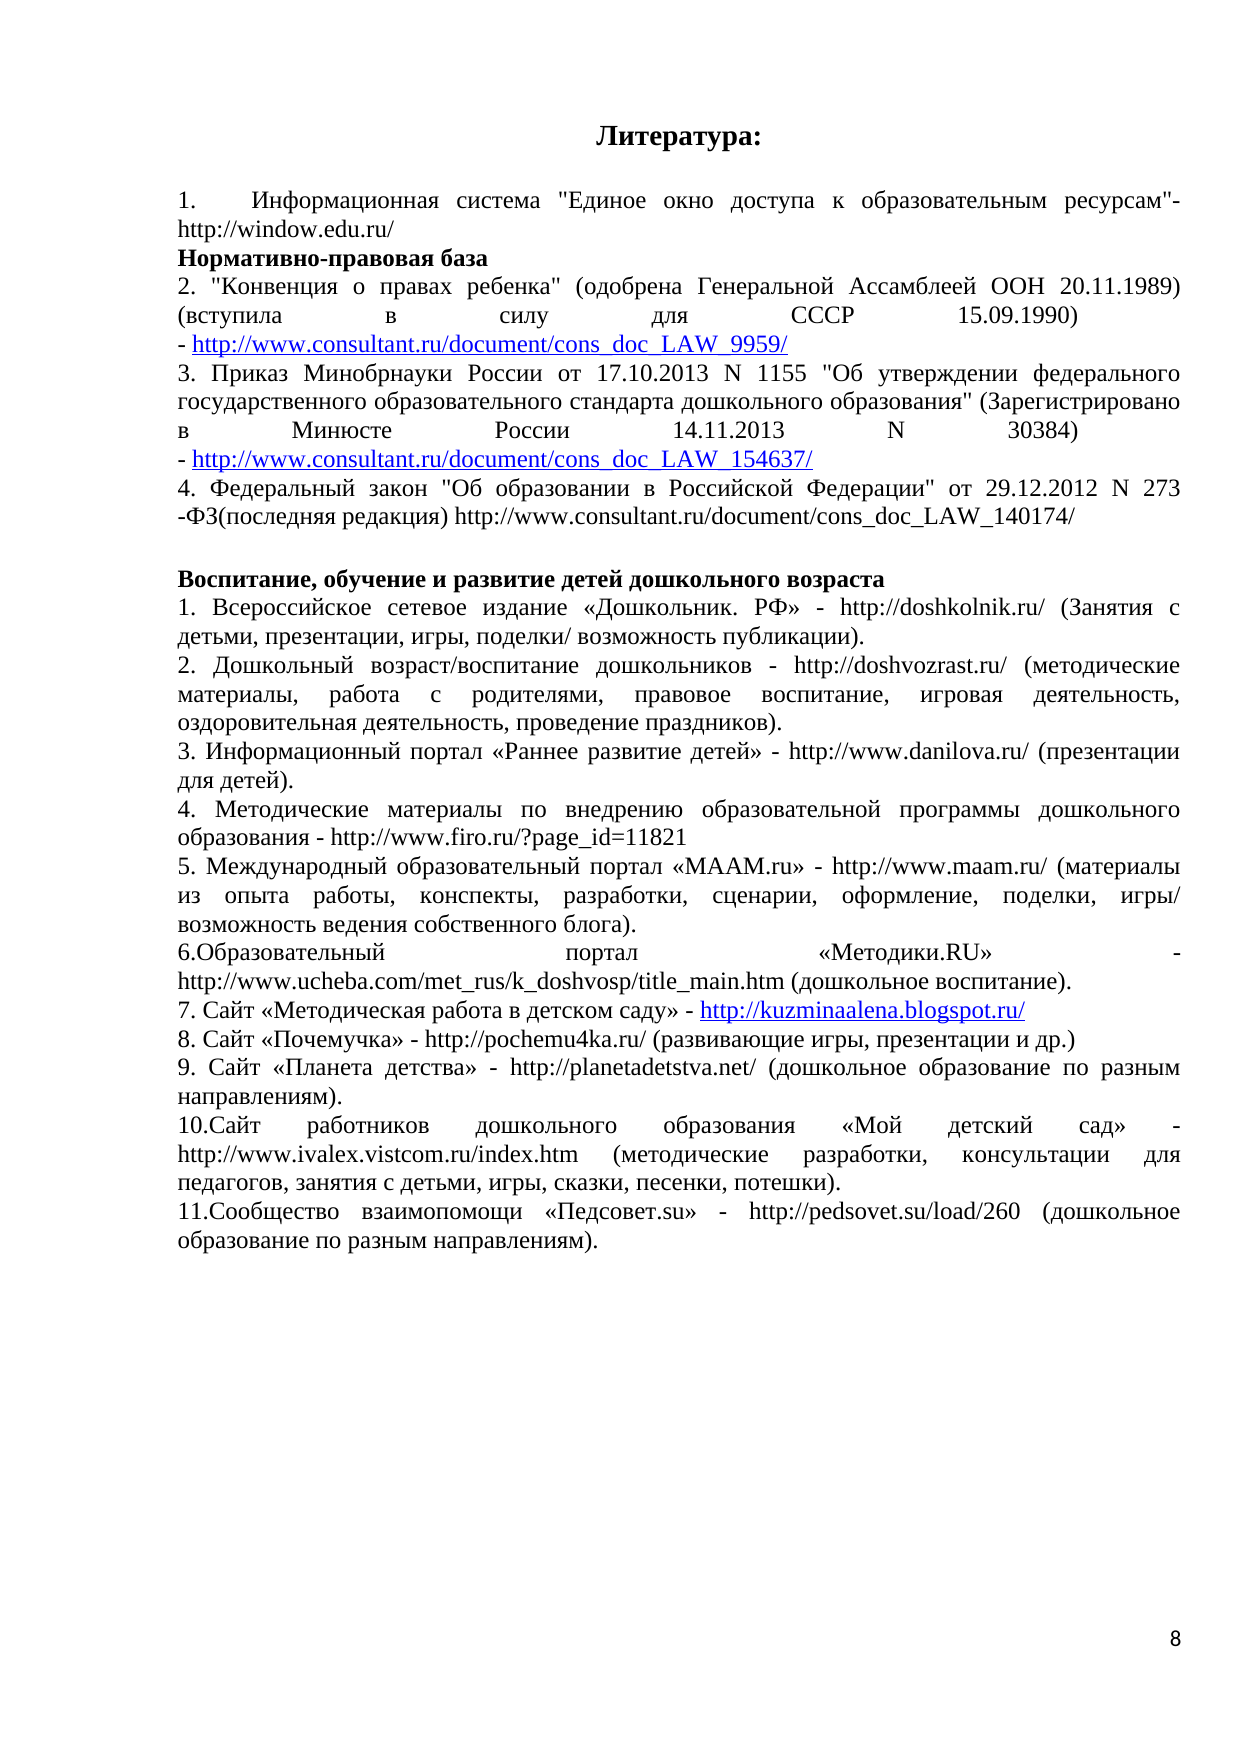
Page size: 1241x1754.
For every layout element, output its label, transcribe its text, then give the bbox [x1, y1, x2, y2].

text 2. Дошкольный возраст/воспитание дошкольников - http://doshvozrast.ru/ (методические материалы, работа с родителями, правовое воспитание, игровая деятельность, оздоровительная деятельность, проведение праздников). [177, 650, 1181, 736]
text 9. Сайт «Планета детства» - http://planetadetstva.net/ (дошкольное образование по разным направлениям). [177, 1052, 1181, 1110]
text 1. Всероссийское сетевое издание «Дошкольник. РФ» - http://doshkolnik.ru/ (Занятия с детьми, презентации, игры, поделки/ возможность публикации). [177, 592, 1181, 650]
text 7. Сайт «Методическая работа в детском саду» - http://kuzminaalena.blogspot.ru/ [177, 995, 1181, 1024]
list 4. Федеральный закон "Об образовании в Российской Федерации" от 29.12.2012 N 273 -ФЗ(последняя редакция) http://www.consultant.ru/document/cons_doc_LAW_140174/ [177, 473, 1181, 530]
text 4. Методические материалы по внедрению образовательной программы дошкольного образования - http://www.firo.ru/?page_id=11821 [177, 794, 1181, 851]
list Нормативно-правовая база [177, 243, 1181, 271]
text 11.Сообщество взаимопомощи «Педсовет.su» - http://pedsovet.su/load/260 (дошкольное образование по разным направлениям). [177, 1196, 1181, 1254]
text 3. Информационный портал «Раннее развитие детей» - http://www.danilova.ru/ (презентации для детей). [177, 736, 1181, 794]
text 6.Образовательный портал «Методики.RU» - http://www.ucheba.com/met_rus/k_doshvosp/title_main.htm (дошкольное воспитание). [177, 937, 1181, 995]
text 5. Международный образовательный портал «МААМ.ru» - http://www.maam.ru/ (материалы из опыта работы, конспекты, разработки, сценарии, оформление, поделки, игры/ возможность ведения собственного блога). [177, 851, 1181, 937]
text 8. Сайт «Почемучка» - http://pochemu4ka.ru/ (развивающие игры, презентации и др.) [177, 1024, 1181, 1052]
list 2. "Конвенция о правах ребенка" (одобрена Генеральной Ассамблеей ООН 20.11.1989) (вступила в силу для СССР 15.09.1990) - http://www.consultant.ru/document/cons_doc_LAW_9959/ [177, 271, 1181, 358]
list Информационная система "Единое окно доступа к образовательным ресурсам"- http://window.edu.ru/ [177, 185, 1181, 243]
text Воспитание, обучение и развитие детей дошкольного возраста [177, 564, 1181, 592]
text 10.Сайт работников дошкольного образования «Мой детский сад» - http://www.ivalex.vistcom.ru/index.htm (методические разработки, консультации для педагогов, занятия с детьми, игры, сказки, песенки, потешки). [177, 1110, 1181, 1196]
list 3. Приказ Минобрнауки России от 17.10.2013 N 1155 "Об утверждении федерального государственного образовательного стандарта дошкольного образования" (Зарегистрировано в Минюсте России 14.11.2013 N 30384) - http://www.consultant.ru/document/cons_doc_LAW_154637/ [177, 358, 1181, 473]
text Литература: [177, 118, 1181, 152]
